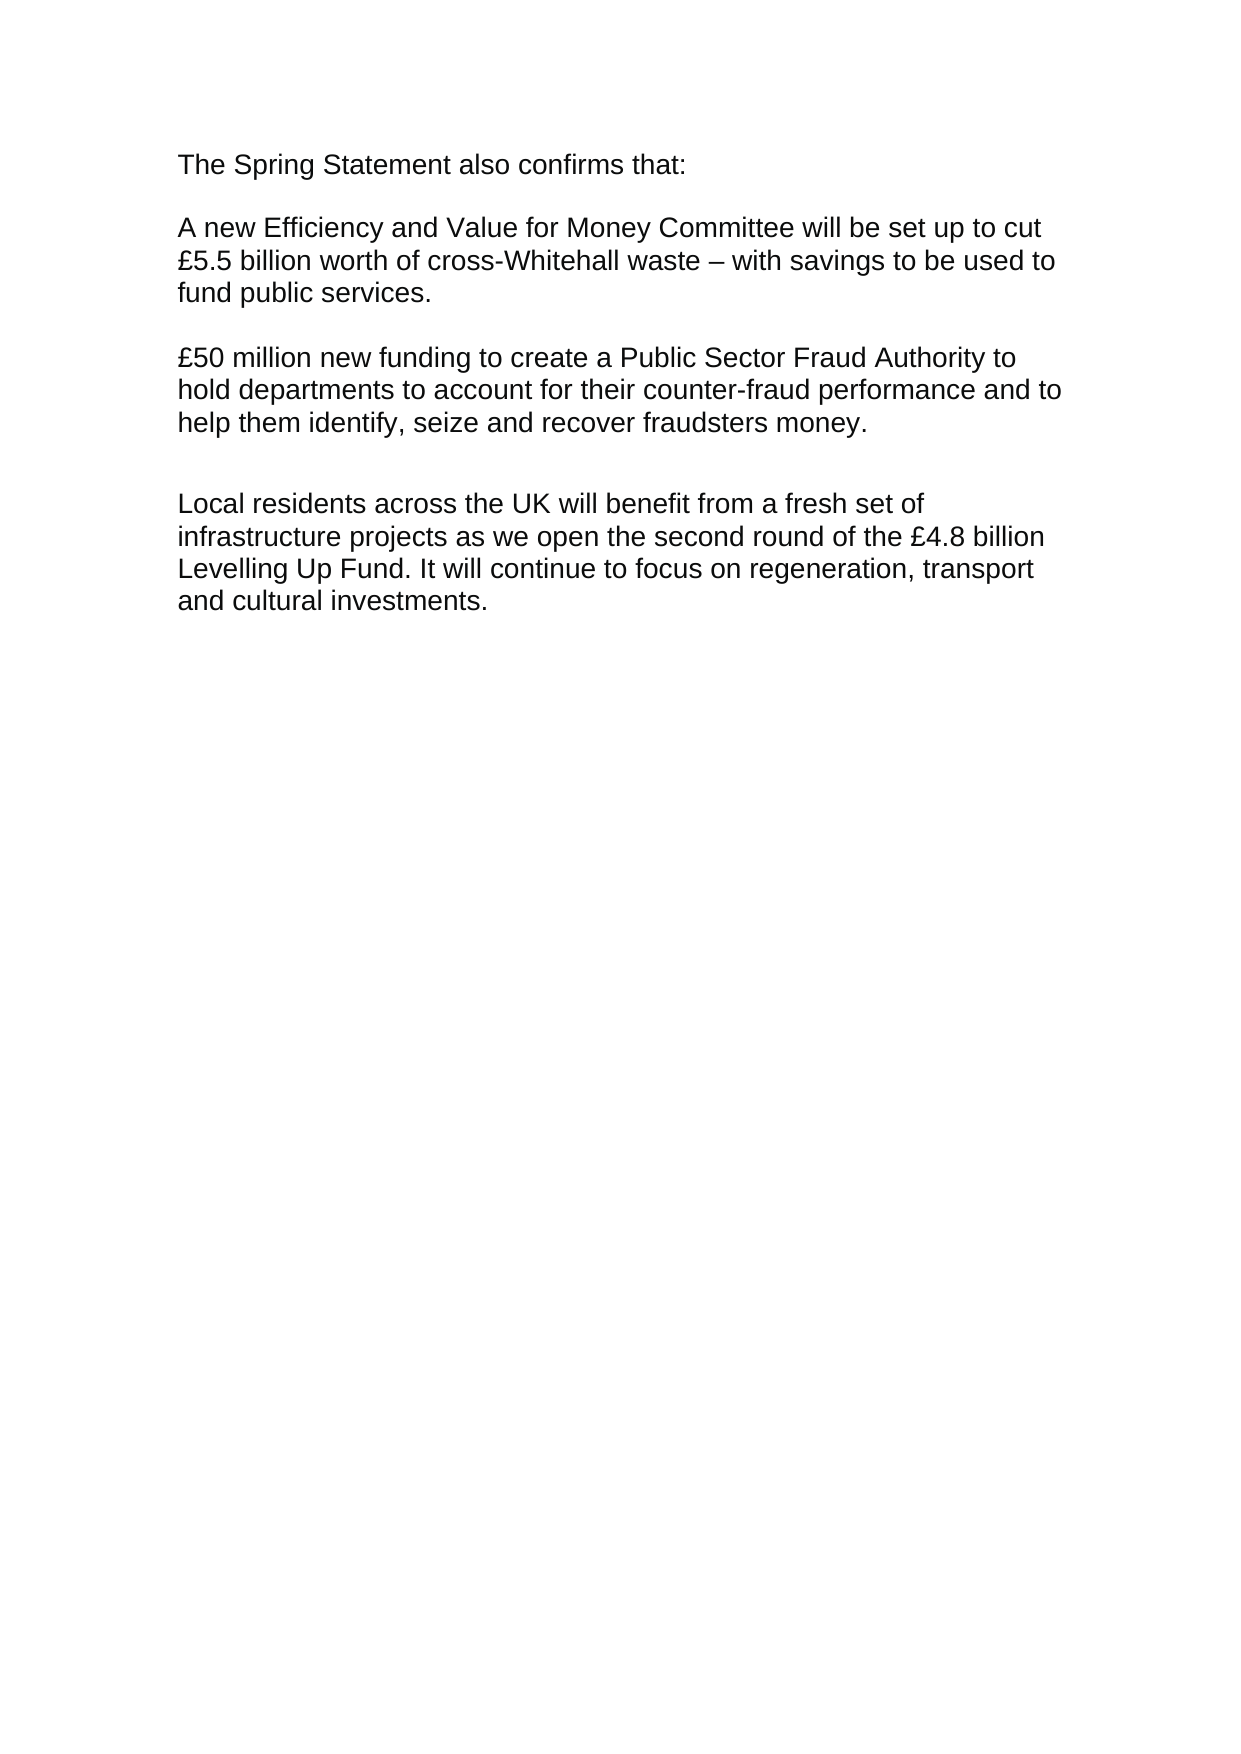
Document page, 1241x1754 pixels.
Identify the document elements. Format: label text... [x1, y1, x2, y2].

text £50 million new funding to create a Public Sector Fraud Authority to hold departments to account for their counter-fraud performance and to help them identify, seize and recover fraudsters money. [177, 341, 1063, 438]
text Local residents across the UK will benefit from a fresh set of infrastructure projects as we open the second round of the £4.8 billion Levelling Up Fund. It will continue to focus on regeneration, transport and cultural investments. [177, 487, 1063, 617]
text The Spring Statement also confirms that: [177, 148, 1063, 180]
text A new Efficiency and Value for Money Committee will be set up to cut £5.5 billion worth of cross-Whitehall waste – with savings to be used to fund public services. [177, 211, 1063, 308]
